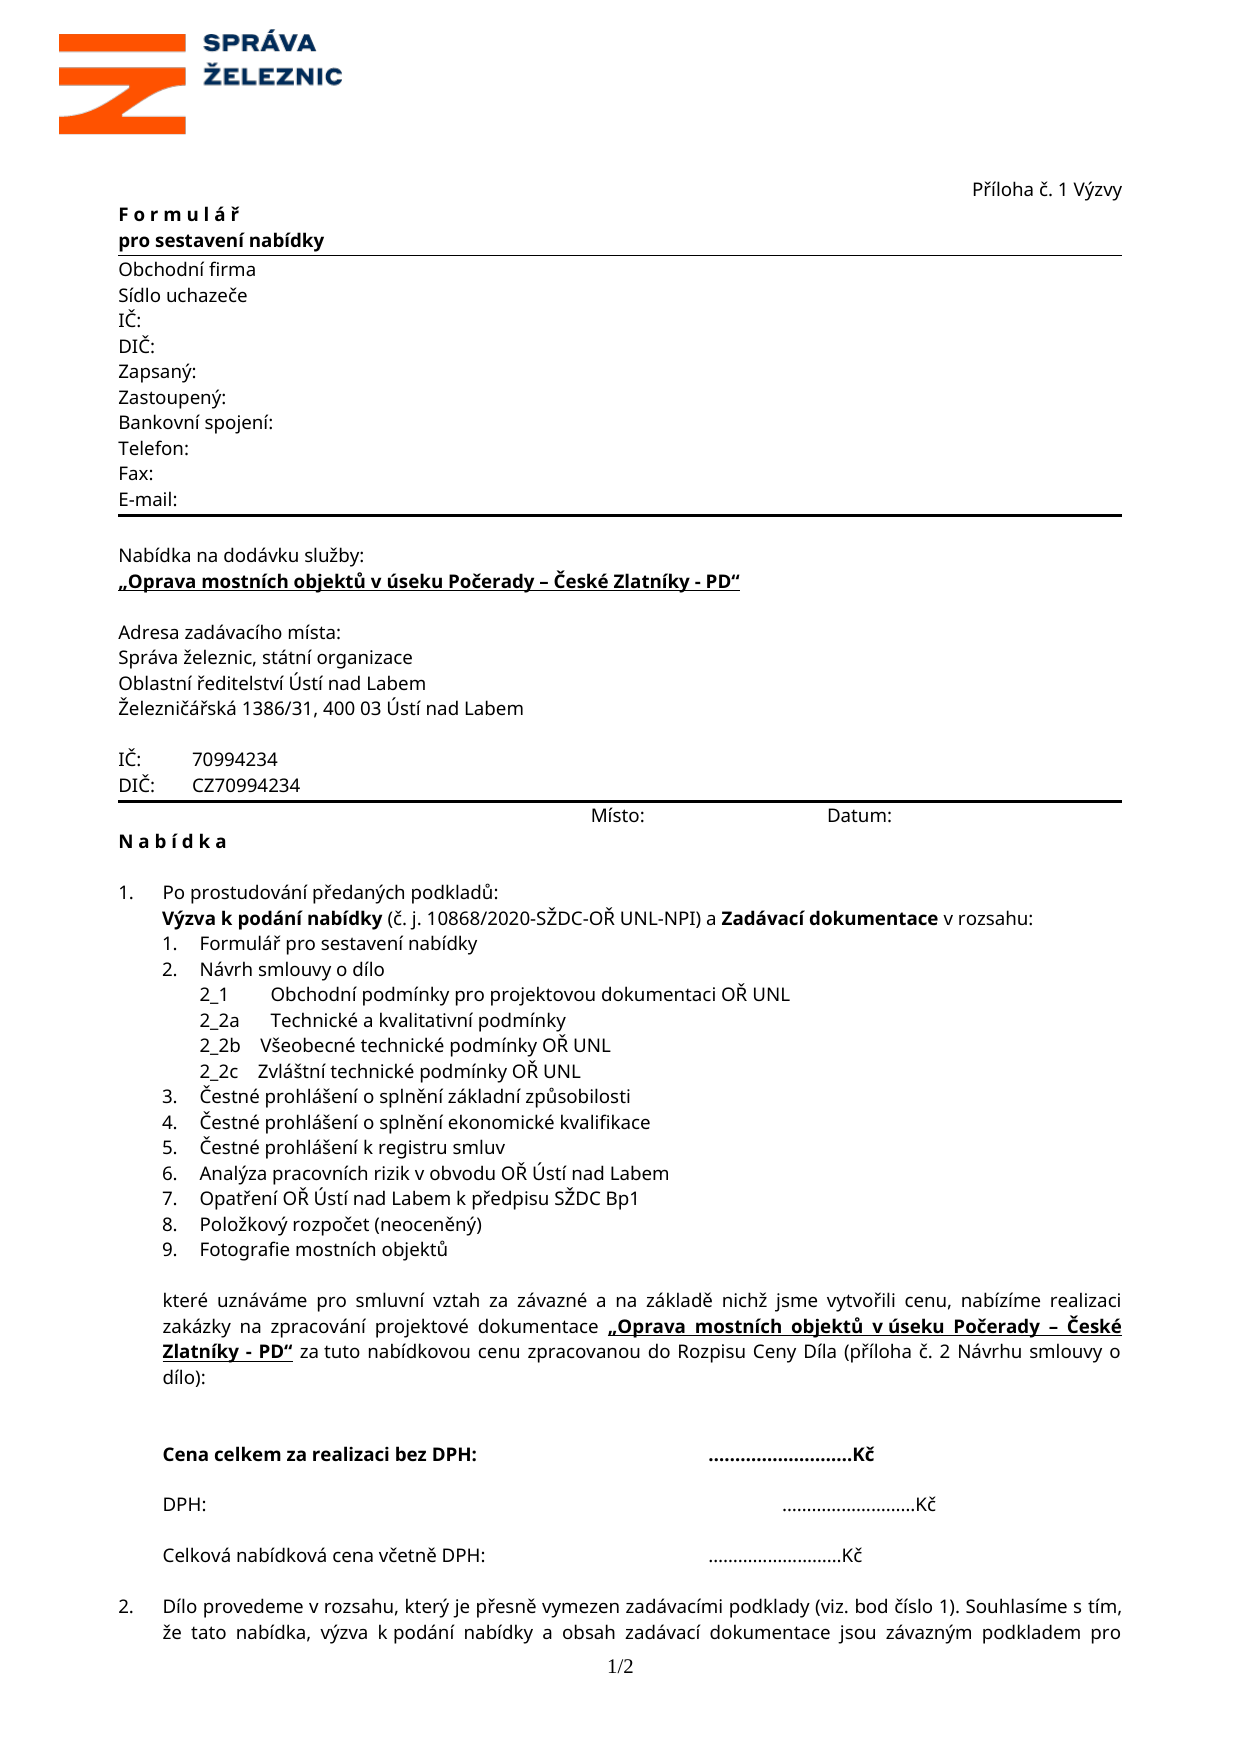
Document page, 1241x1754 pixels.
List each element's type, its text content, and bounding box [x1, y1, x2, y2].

list Formulář pro sestavení nabídky [162, 930, 1122, 956]
text Adresa zadávacího místa: [118, 619, 1122, 644]
list Po prostudování předaných podkladů: [118, 879, 1122, 905]
text DIČ: [118, 333, 1122, 358]
text které uznáváme pro smluvní vztah za závazné a na základě nichž jsme vytvořili cenu, nabízíme realizaci zakázky na zpracování projektové dokumentace „Oprava mostních objektů v úseku Počerady – České Zlatníky - PD“ za tuto nabídkovou cenu zpracovanou do Rozpisu Ceny Díla (příloha č. 2 Návrhu smlouvy o dílo): [162, 1288, 1122, 1390]
text N a b í d k a [118, 828, 1122, 854]
text pro sestavení nabídky [118, 227, 1122, 255]
text Zastoupený: [118, 384, 1122, 409]
list DPH: ………………………Kč [162, 1491, 1122, 1542]
text Telefon: [118, 435, 1122, 461]
list 2_2c Zvláštní technické podmínky OŘ UNL [199, 1058, 1122, 1083]
text IČ: [118, 307, 1122, 333]
text Železničářská 1386/31, 400 03 Ústí nad Labem [118, 696, 1122, 721]
text Příloha č. 1 Výzvy [118, 176, 1122, 202]
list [118, 1593, 1122, 1644]
list Čestné prohlášení k registru smluv [162, 1134, 1122, 1160]
list Analýza pracovních rizik v obvodu OŘ Ústí nad Labem [162, 1160, 1122, 1186]
text Bankovní spojení: [118, 409, 1122, 435]
list 2_2b Všeobecné technické podmínky OŘ UNL [199, 1032, 1122, 1058]
text Výzva k podání nabídky (č. j. 10868/2020-SŽDC-OŘ UNL-NPI) a Zadávací dokumentace v rozsahu: [162, 905, 1122, 930]
list Položkový rozpočet (neoceněný) [162, 1211, 1122, 1237]
text Zapsaný: [118, 358, 1122, 384]
text Správa železnic, státní organizace [118, 644, 1122, 670]
list 2_1 Obchodní podmínky pro projektovou dokumentaci OŘ UNL [199, 981, 1122, 1007]
text Nabídka na dodávku služby: [118, 542, 1122, 568]
text „Oprava mostních objektů v úseku Počerady – České Zlatníky - PD“ [118, 568, 1122, 593]
text Obchodní firma [118, 256, 1122, 282]
list Cena celkem za realizaci bez DPH: ………………………Kč [162, 1441, 1122, 1466]
picture [59, 29, 343, 135]
text Oblastní ředitelství Ústí nad Labem [118, 670, 1122, 696]
text Sídlo uchazeče [118, 282, 1122, 307]
list Celková nabídková cena včetně DPH: ………………………Kč [162, 1542, 1122, 1568]
list 2_2a Technické a kvalitativní podmínky [199, 1007, 1122, 1032]
text IČ: 70994234 [118, 747, 1122, 772]
list Fotografie mostních objektů [162, 1237, 1122, 1262]
text Místo: Datum: [591, 803, 1122, 828]
text F o r m u l á ř [118, 202, 1122, 227]
list Čestné prohlášení o splnění ekonomické kvalifikace [162, 1109, 1122, 1134]
text Fax: [118, 461, 1122, 486]
list Čestné prohlášení o splnění základní způsobilosti [162, 1083, 1122, 1109]
list Návrh smlouvy o dílo [162, 956, 1122, 981]
list Opatření OŘ Ústí nad Labem k předpisu SŽDC Bp1 [162, 1186, 1122, 1211]
text E-mail: [118, 486, 1122, 514]
text DIČ: CZ70994234 [118, 772, 1122, 800]
